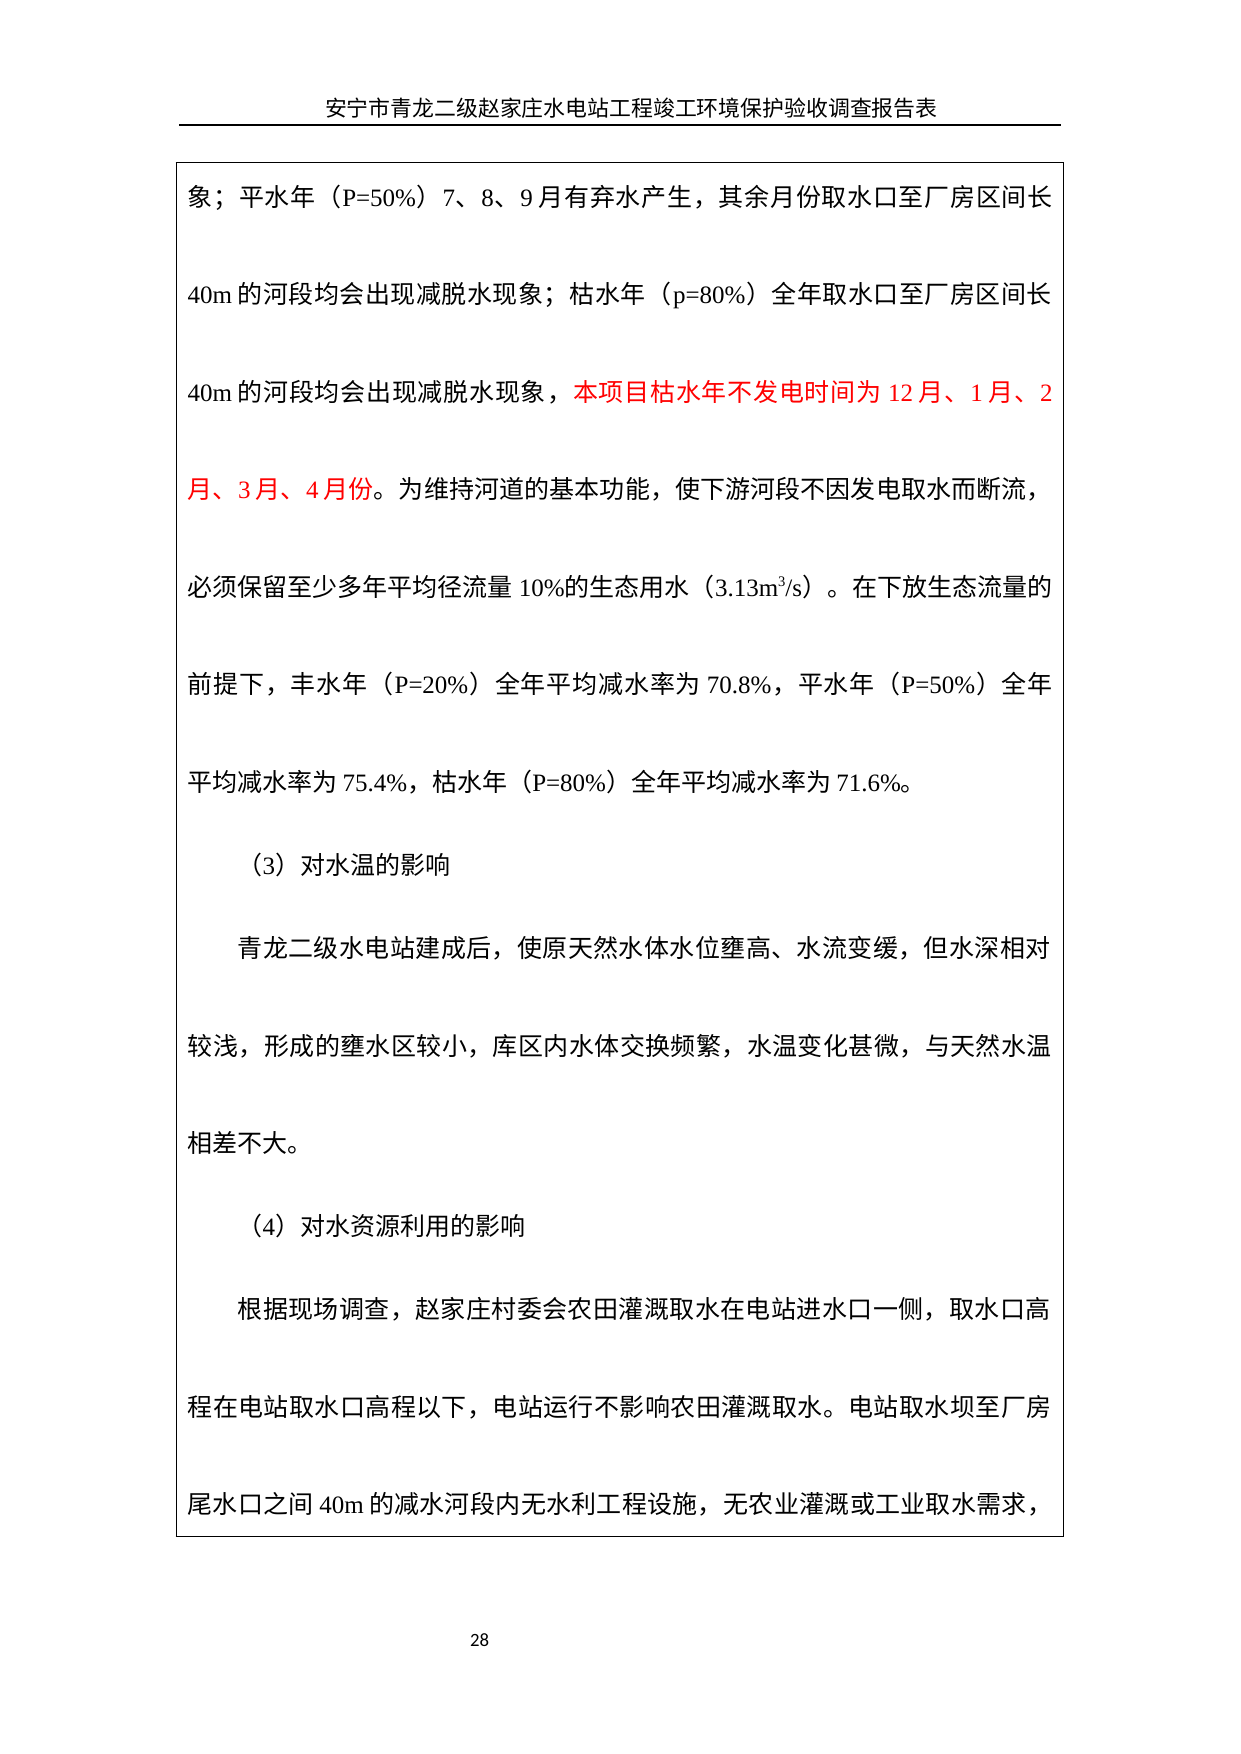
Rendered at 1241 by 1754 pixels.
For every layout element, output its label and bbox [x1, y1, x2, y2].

table_header [177, 163, 1063, 1536]
